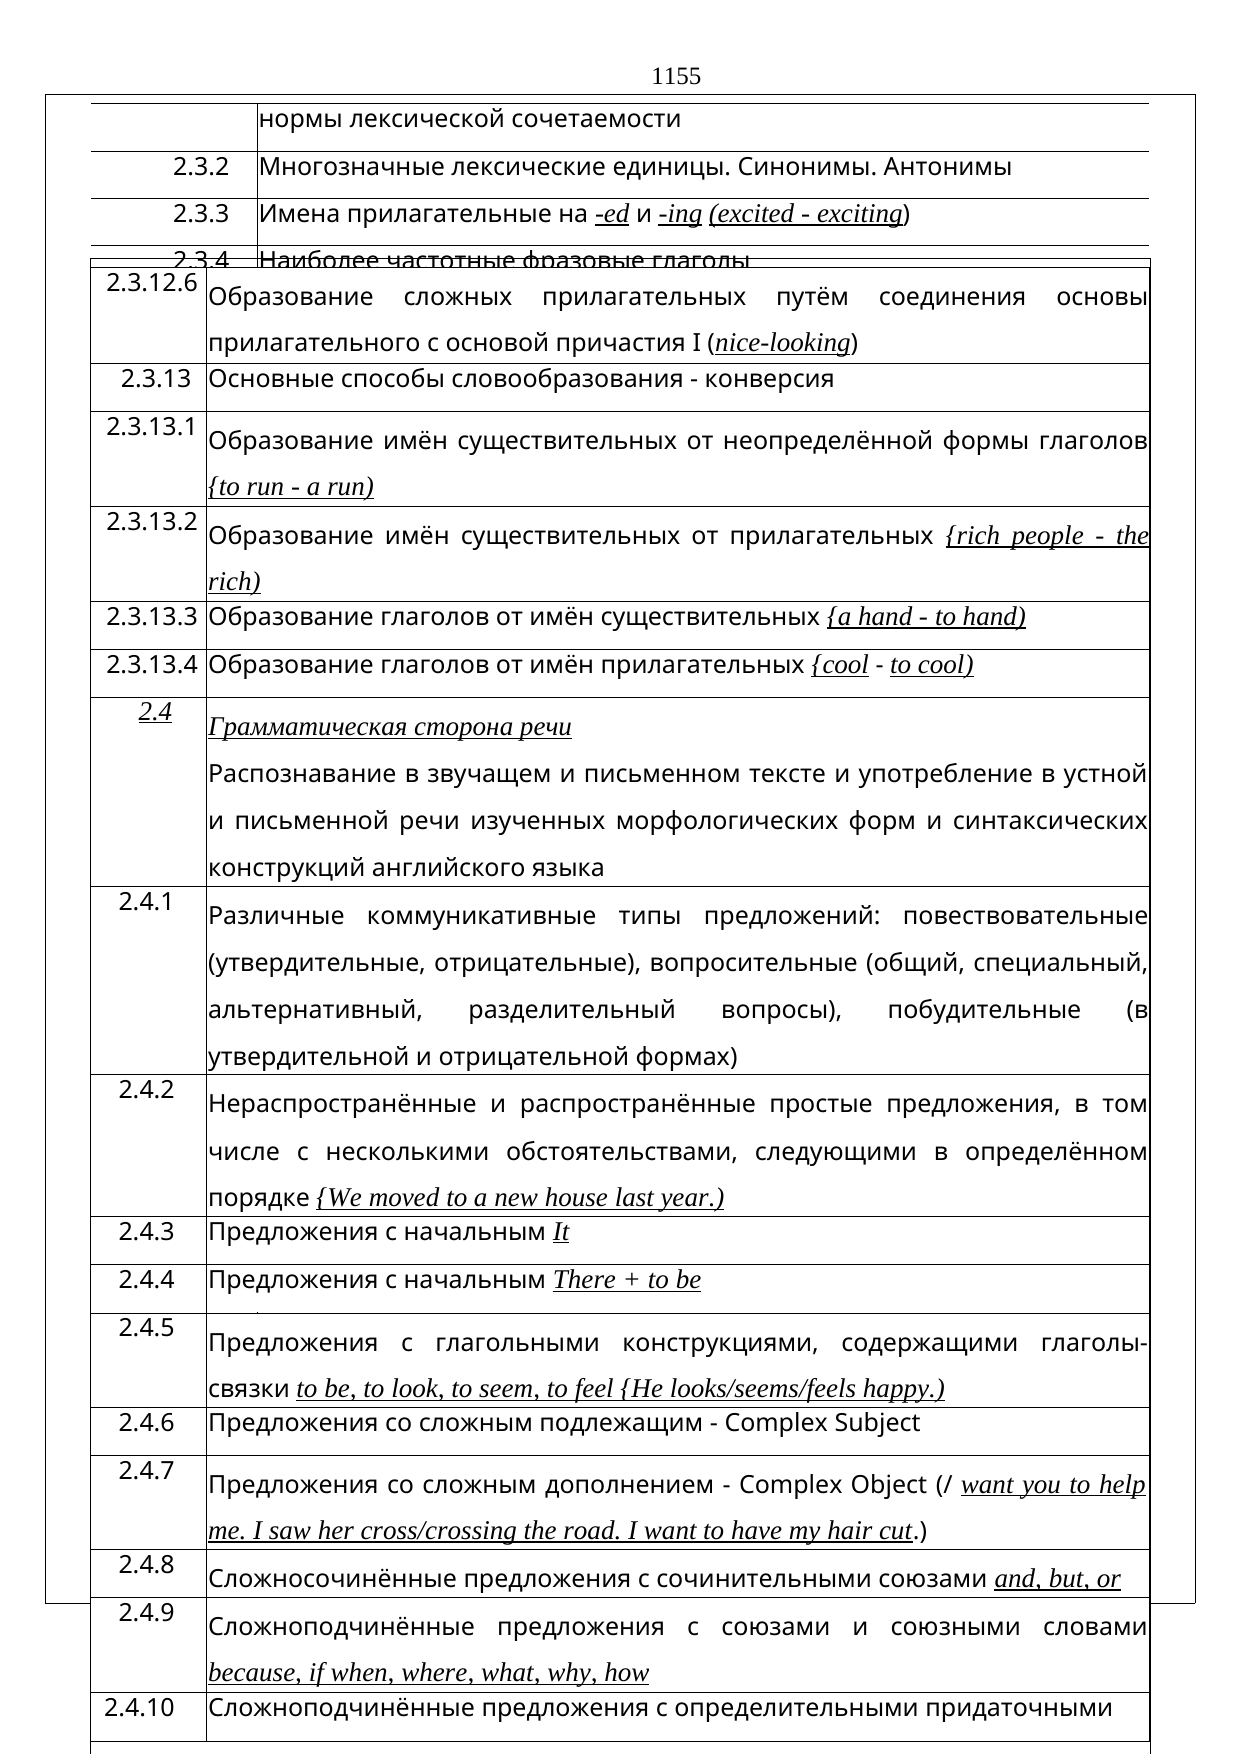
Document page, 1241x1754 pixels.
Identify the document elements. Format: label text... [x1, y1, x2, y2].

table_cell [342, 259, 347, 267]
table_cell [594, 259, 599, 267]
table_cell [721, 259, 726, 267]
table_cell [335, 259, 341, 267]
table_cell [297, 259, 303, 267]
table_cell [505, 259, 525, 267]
table_header Образование сложных прилагательных путём соединения основы прилагательного с основой причастия I (nice-looking) [207, 268, 1149, 363]
table_header [91, 104, 257, 151]
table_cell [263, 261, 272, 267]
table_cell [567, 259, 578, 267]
table_cell Предложения со сложным дополнением - Complex Object (/ want you to help me. I saw her cross/crossing the road. I want to have my hair cut.) [207, 1456, 1149, 1549]
table_cell Предложения с начальным There + to be [207, 1265, 1149, 1312]
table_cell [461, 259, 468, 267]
table_cell Основные способы словообразования - конверсия [207, 364, 1149, 411]
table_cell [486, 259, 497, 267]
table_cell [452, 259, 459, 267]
table_cell Предложения с начальным It [207, 1217, 1149, 1264]
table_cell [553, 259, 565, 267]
table_cell Образование глаголов от имён существительных {a hand - to hand) [207, 602, 1149, 649]
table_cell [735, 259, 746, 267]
table_cell Имена прилагательные на -ed и -ing (excited - exciting) [258, 199, 1149, 245]
table_cell 2.4.8 [91, 1550, 206, 1597]
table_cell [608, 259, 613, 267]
table_cell 2.3.13.4 [91, 650, 206, 697]
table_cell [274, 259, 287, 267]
table_cell Сложноподчинённые предложения с определительными придаточными [207, 1693, 1149, 1741]
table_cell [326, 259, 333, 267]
table_cell 2.4.5 [91, 1314, 206, 1407]
table_cell 2.4.10 [91, 1693, 206, 1741]
table_cell 2.3.13.3 [91, 602, 206, 649]
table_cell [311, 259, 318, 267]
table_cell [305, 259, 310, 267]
table_cell 2.4 [91, 698, 206, 886]
table_cell Нераспространённые и распространённые простые предложения, в том числе с несколькими обстоятельствами, следующими в определённом порядке {We moved to a new house last year.) [207, 1075, 1149, 1216]
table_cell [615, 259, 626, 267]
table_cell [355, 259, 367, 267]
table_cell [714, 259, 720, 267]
table_header 2.3.12.6 [91, 268, 206, 363]
table_cell Сложноподчинённые предложения с союзами и союзными словами because, if when, where, what, why, how [207, 1598, 1149, 1692]
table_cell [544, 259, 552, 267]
table_cell Образование глаголов от имён прилагательных {cool - to cool) [207, 650, 1149, 697]
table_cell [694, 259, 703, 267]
table_cell 2.4.2 [91, 1075, 206, 1216]
table_cell 2.4.1 [91, 887, 206, 1074]
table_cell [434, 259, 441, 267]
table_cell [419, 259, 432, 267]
table_cell 2.4.6 [91, 1408, 206, 1455]
table_cell 2.4.7 [91, 1456, 206, 1549]
table_header нормы лексической сочетаемости [258, 104, 1149, 151]
table_cell 2.3.13 [91, 364, 206, 411]
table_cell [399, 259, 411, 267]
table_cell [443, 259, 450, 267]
table_cell Различные коммуникативные типы предложений: повествовательные (утвердительные, отрицательные), вопросительные (общий, специальный, альтернативный, разделительный вопросы), побудительные (в утвердительной и отрицательной формах) [207, 887, 1149, 1074]
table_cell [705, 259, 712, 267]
table_cell 2.3.13.1 [91, 412, 206, 506]
table_cell 2.4.4 [91, 1265, 206, 1312]
table_cell 2.4.3 [91, 1217, 206, 1264]
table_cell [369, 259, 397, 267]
table_cell 2.3.2 [91, 152, 257, 198]
table_cell Сложносочинённые предложения с сочинительными союзами and, but, or [207, 1550, 1149, 1597]
table_cell Образование имён существительных от неопределённой формы глаголов {to run - a run) [207, 412, 1149, 506]
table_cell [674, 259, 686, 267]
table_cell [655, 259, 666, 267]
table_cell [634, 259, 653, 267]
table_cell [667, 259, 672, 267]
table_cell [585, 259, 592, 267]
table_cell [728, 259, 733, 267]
table_cell 2.3.3 [91, 199, 257, 245]
table_cell 2.3.13.2 [91, 507, 206, 601]
table_cell 2.4.9 [91, 1598, 206, 1692]
table_cell Многозначные лексические единицы. Синонимы. Антонимы [258, 152, 1149, 198]
table_cell Грамматическая сторона речи Распознавание в звучащем и письменном тексте и употребление в устной и письменной речи изученных морфологических форм и синтаксических конструкций английского языка [207, 698, 1149, 886]
table_cell Предложения с глагольными конструкциями, содержащими глаголы- связки to be, to look, to seem, to feel {He looks/seems/feels happy.) [207, 1314, 1149, 1407]
table_cell Предложения со сложным подлежащим - Complex Subject [207, 1408, 1149, 1455]
table_cell Образование имён существительных от прилагательных {rich people - the rich) [207, 507, 1149, 601]
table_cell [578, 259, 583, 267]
